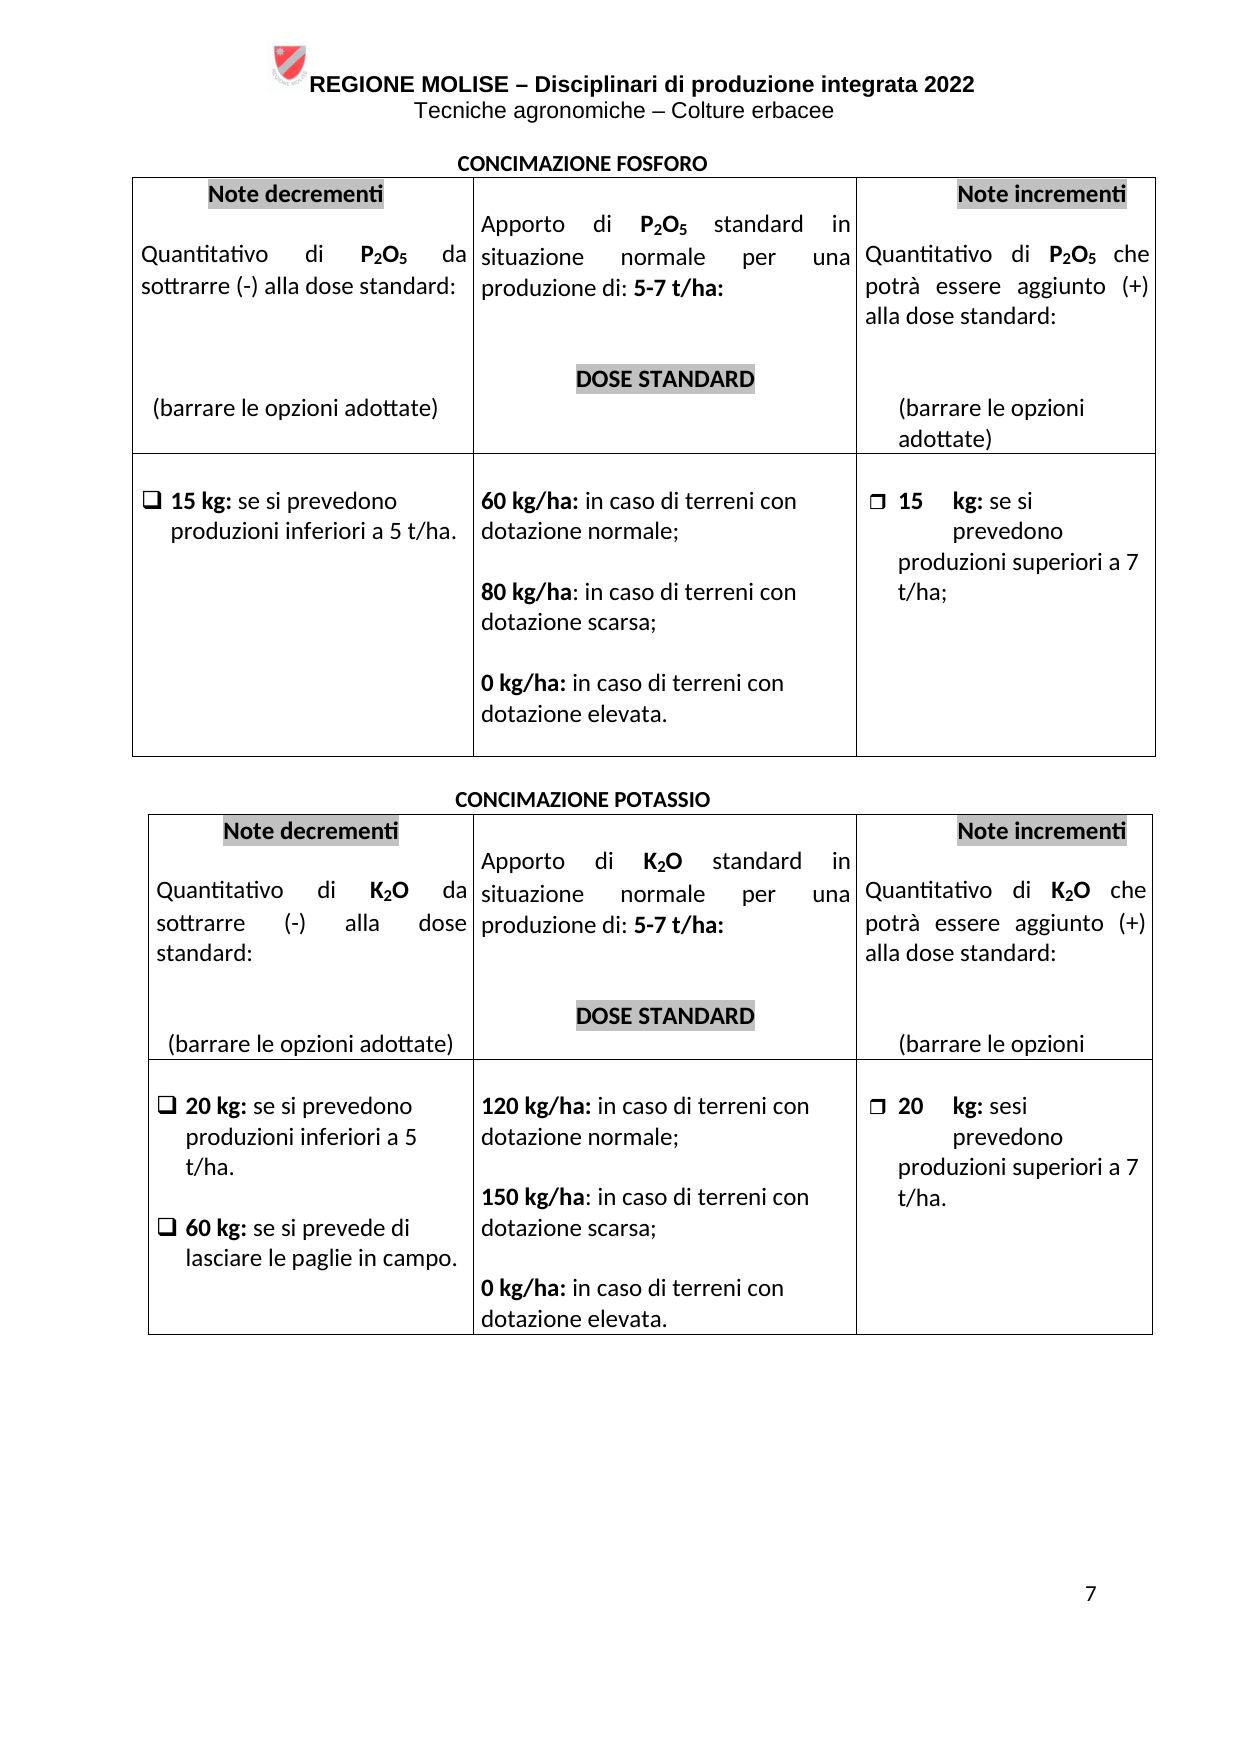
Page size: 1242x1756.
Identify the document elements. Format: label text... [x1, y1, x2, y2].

table_cell 60 kg/ha: in caso di terreni con dotazione normale; 80 kg/ha: in caso di terreni con dotazione scarsa; 0 kg/ha: in caso di terreni con dotazione elevata. [474, 454, 856, 756]
table_cell 120 kg/ha: in caso di terreni con dotazione normale; 150 kg/ha: in caso di terreni con dotazione scarsa; 0 kg/ha: in caso di terreni con dotazione elevata. [474, 1060, 856, 1333]
table_header Note decrementi Quantitativo di K2O da sottrarre (-) alla dose standard: (barrare le opzioni adottate) [149, 815, 473, 1059]
table_header Note incrementi Quantitativo di K2O che potrà essere aggiunto (+) alla dose standard: (barrare le opzioni [857, 815, 1152, 1059]
text CONCIMAZIONE POTASSIO [271, 786, 894, 814]
table_header Note decrementi Quantitativo di P2O5 da sottrarre (-) alla dose standard: (barrare le opzioni adottate) [133, 178, 473, 453]
table_cell 20 kg: se si prevedono produzioni inferiori a 5 t/ha. 60 kg: se si prevede di lasciare le paglie in campo. [149, 1060, 473, 1333]
text CONCIMAZIONE FOSFORO [271, 149, 894, 177]
table_cell 15 kg: se si prevedono produzioni superiori a 7 t/ha; [857, 454, 1155, 756]
table_header Note incrementi Quantitativo di P2O5 che potrà essere aggiunto (+) alla dose standard: (barrare le opzioni adottate) [857, 178, 1155, 453]
table_cell 20 kg: sesi prevedono produzioni superiori a 7 t/ha. [857, 1060, 1152, 1333]
table_header Apporto di P2O5 standard in situazione normale per una produzione di: 5-7 t/ha: DOSE STANDARD [474, 178, 856, 453]
table_cell 15 kg: se si prevedono produzioni inferiori a 5 t/ha. [133, 454, 473, 756]
table_header Apporto di K2O standard in situazione normale per una produzione di: 5-7 t/ha: DOSE STANDARD [474, 815, 856, 1059]
